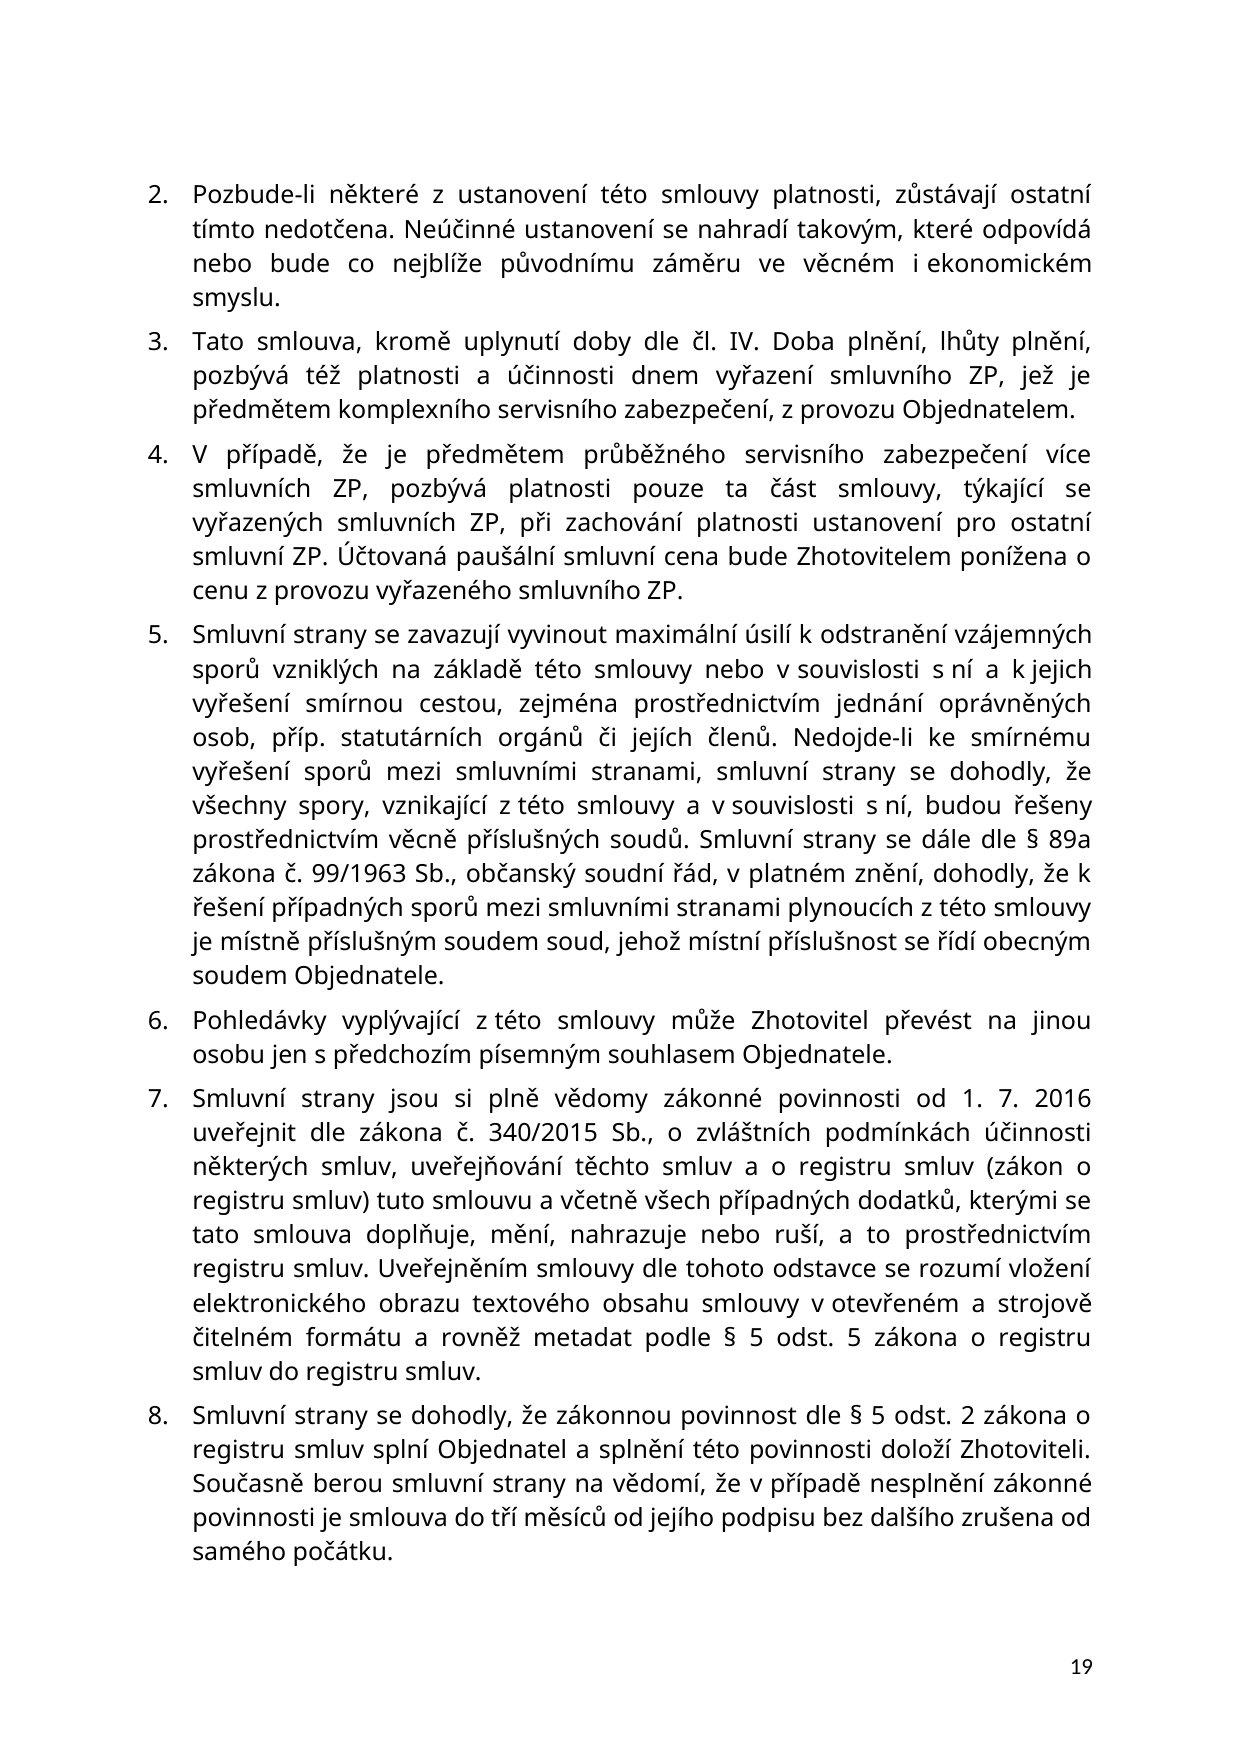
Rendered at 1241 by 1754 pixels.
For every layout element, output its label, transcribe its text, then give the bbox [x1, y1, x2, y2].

list Pozbude-li některé z ustanovení této smlouvy platnosti, zůstávají ostatní tímto nedotčena. Neúčinné ustanovení se nahradí takovým, které odpovídá nebo bude co nejblíže původnímu záměru ve věcném i ekonomickém smyslu. [148, 177, 1092, 313]
list Smluvní strany se dohodly, že zákonnou povinnost dle § 5 odst. 2 zákona o registru smluv splní Objednatel a splnění této povinnosti doloží Zhotoviteli. Současně berou smluvní strany na vědomí, že v případě nesplnění zákonné povinnosti je smlouva do tří měsíců od jejího podpisu bez dalšího zrušena od samého počátku. [148, 1398, 1092, 1568]
list Pohledávky vyplývající z této smlouvy může Zhotovitel převést na jinou osobu jen s předchozím písemným souhlasem Objednatele. [148, 1002, 1092, 1070]
list Smluvní strany se zavazují vyvinout maximální úsilí k odstranění vzájemných sporů vzniklých na základě této smlouvy nebo v souvislosti s ní a k jejich vyřešení smírnou cestou, zejména prostřednictvím jednání oprávněných osob, příp. statutárních orgánů či jejích členů. Nedojde-li ke smírnému vyřešení sporů mezi smluvními stranami, smluvní strany se dohodly, že všechny spory, vznikající z této smlouvy a v souvislosti s ní, budou řešeny prostřednictvím věcně příslušných soudů. Smluvní strany se dále dle § 89a zákona č. 99/1963 Sb., občanský soudní řád, v platném znění, dohodly, že k řešení případných sporů mezi smluvními stranami plynoucích z této smlouvy je místně příslušným soudem soud, jehož místní příslušnost se řídí obecným soudem Objednatele. [148, 617, 1092, 992]
list Tato smlouva, kromě uplynutí doby dle čl. IV. Doba plnění, lhůty plnění, pozbývá též platnosti a účinnosti dnem vyřazení smluvního ZP, jež je předmětem komplexního servisního zabezpečení, z provozu Objednatelem. [148, 324, 1092, 426]
list Smluvní strany jsou si plně vědomy zákonné povinnosti od 1. 7. 2016 uveřejnit dle zákona č. 340/2015 Sb., o zvláštních podmínkách účinnosti některých smluv, uveřejňování těchto smluv a o registru smluv (zákon o registru smluv) tuto smlouvu a včetně všech případných dodatků, kterými se tato smlouva doplňuje, mění, nahrazuje nebo ruší, a to prostřednictvím registru smluv. Uveřejněním smlouvy dle tohoto odstavce se rozumí vložení elektronického obrazu textového obsahu smlouvy v otevřeném a strojově čitelném formátu a rovněž metadat podle § 5 odst. 5 zákona o registru smluv do registru smluv. [148, 1081, 1092, 1387]
list V případě, že je předmětem průběžného servisního zabezpečení více smluvních ZP, pozbývá platnosti pouze ta část smlouvy, týkající se vyřazených smluvních ZP, při zachování platnosti ustanovení pro ostatní smluvní ZP. Účtovaná paušální smluvní cena bude Zhotovitelem ponížena o cenu z provozu vyřazeného smluvního ZP. [148, 436, 1092, 607]
